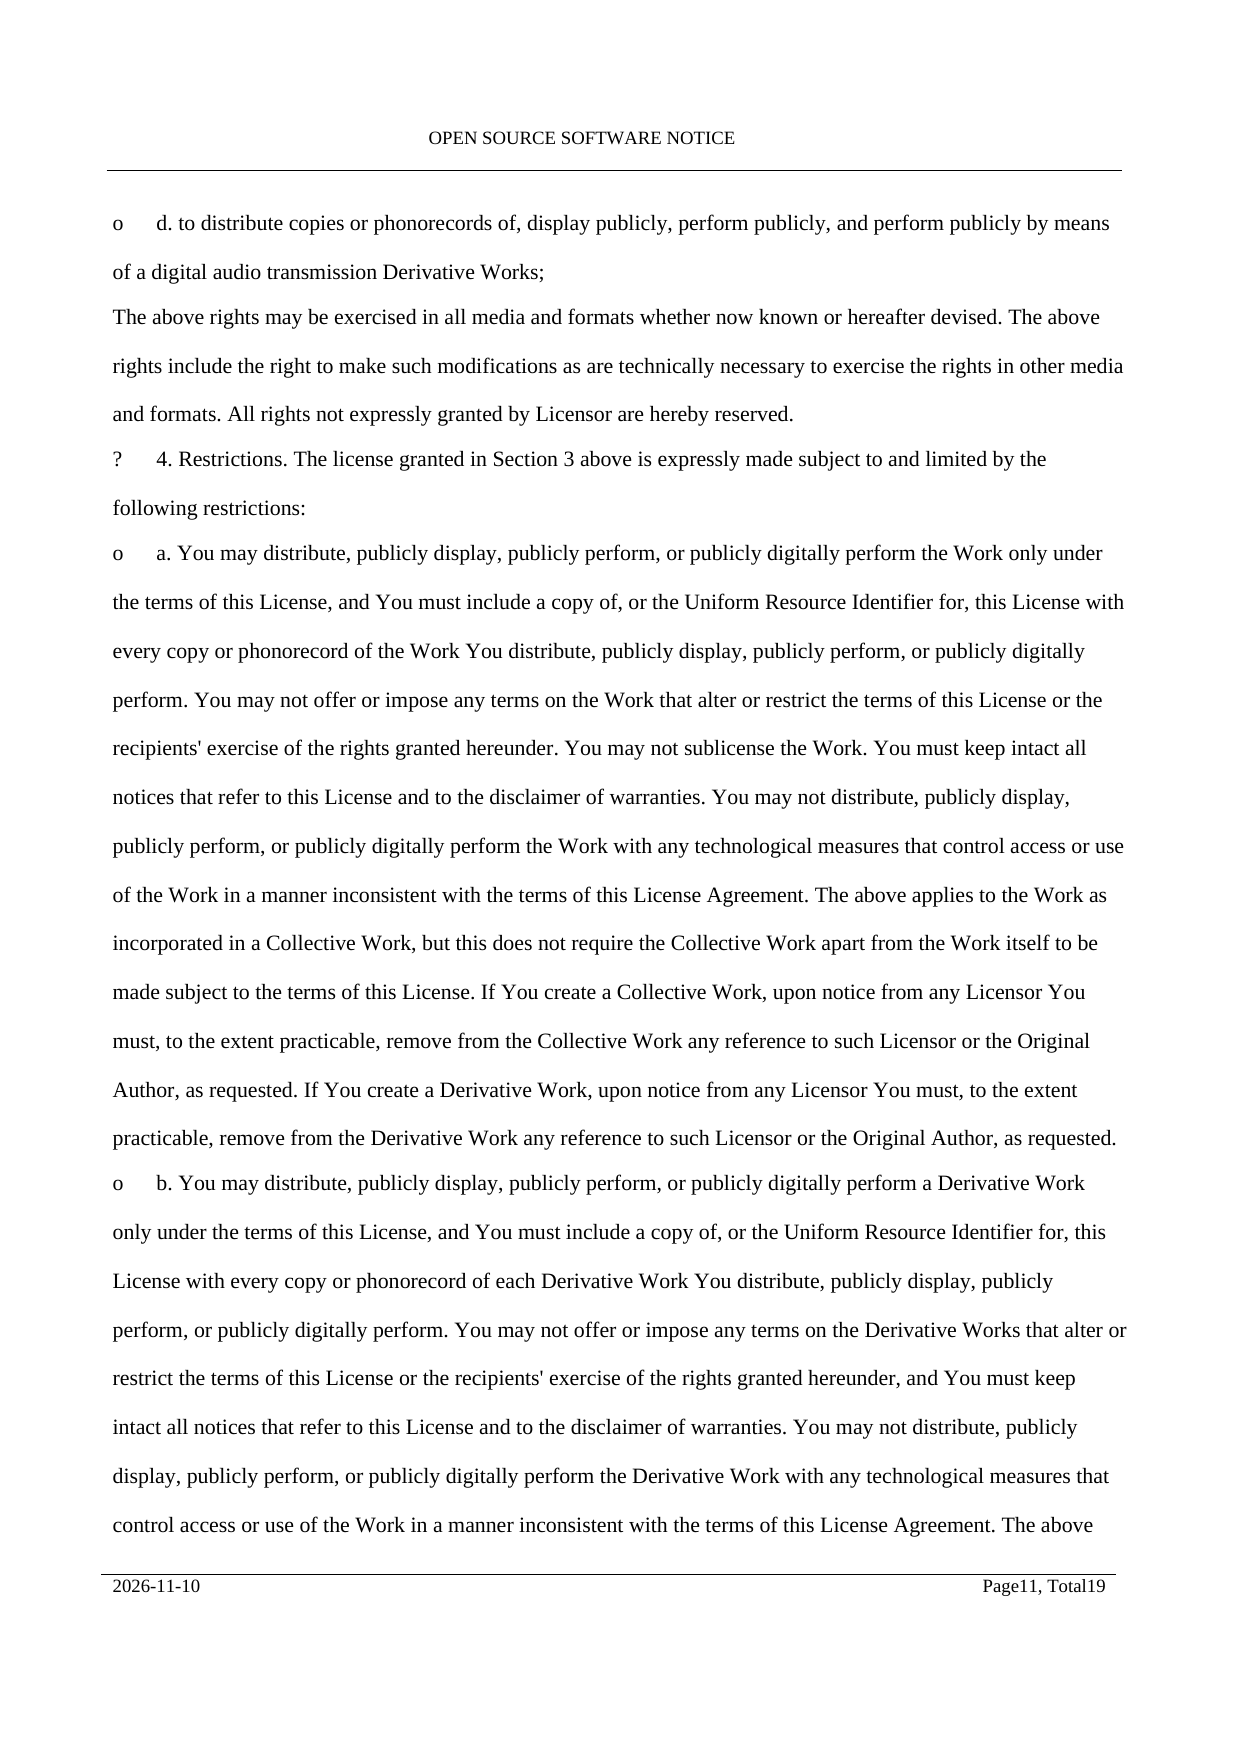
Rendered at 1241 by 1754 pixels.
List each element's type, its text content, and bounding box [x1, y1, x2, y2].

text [112, 1167, 1128, 1541]
text The above rights may be exercised in all media and formats whether now known or hereafter devised. The above rights include the right to make such modifications as are technically necessary to exercise the rights in other media and formats. All rights not expressly granted by Licensor are hereby reserved. [112, 300, 1128, 430]
text ? 4. Restrictions. The license granted in Section 3 above is expressly made subject to and limited by the following restrictions: [112, 443, 1128, 524]
text o d. to distribute copies or phonorecords of, display publicly, perform publicly, and perform publicly by means of a digital audio transmission Derivative Works; [112, 206, 1128, 288]
text o a. You may distribute, publicly display, publicly perform, or publicly digitally perform the Work only under the terms of this License, and You must include a copy of, or the Uniform Resource Identifier for, this License with every copy or phonorecord of the Work You distribute, publicly display, publicly perform, or publicly digitally perform. You may not offer or impose any terms on the Work that alter or restrict the terms of this License or the recipients' exercise of the rights granted hereunder. You may not sublicense the Work. You must keep intact all notices that refer to this License and to the disclaimer of warranties. You may not distribute, publicly display, publicly perform, or publicly digitally perform the Work with any technological measures that control access or use of the Work in a manner inconsistent with the terms of this License Agreement. The above applies to the Work as incorporated in a Collective Work, but this does not require the Collective Work apart from the Work itself to be made subject to the terms of this License. If You create a Collective Work, upon notice from any Licensor You must, to the extent practicable, remove from the Collective Work any reference to such Licensor or the Original Author, as requested. If You create a Derivative Work, upon notice from any Licensor You must, to the extent practicable, remove from the Derivative Work any reference to such Licensor or the Original Author, as requested. [112, 537, 1128, 1154]
